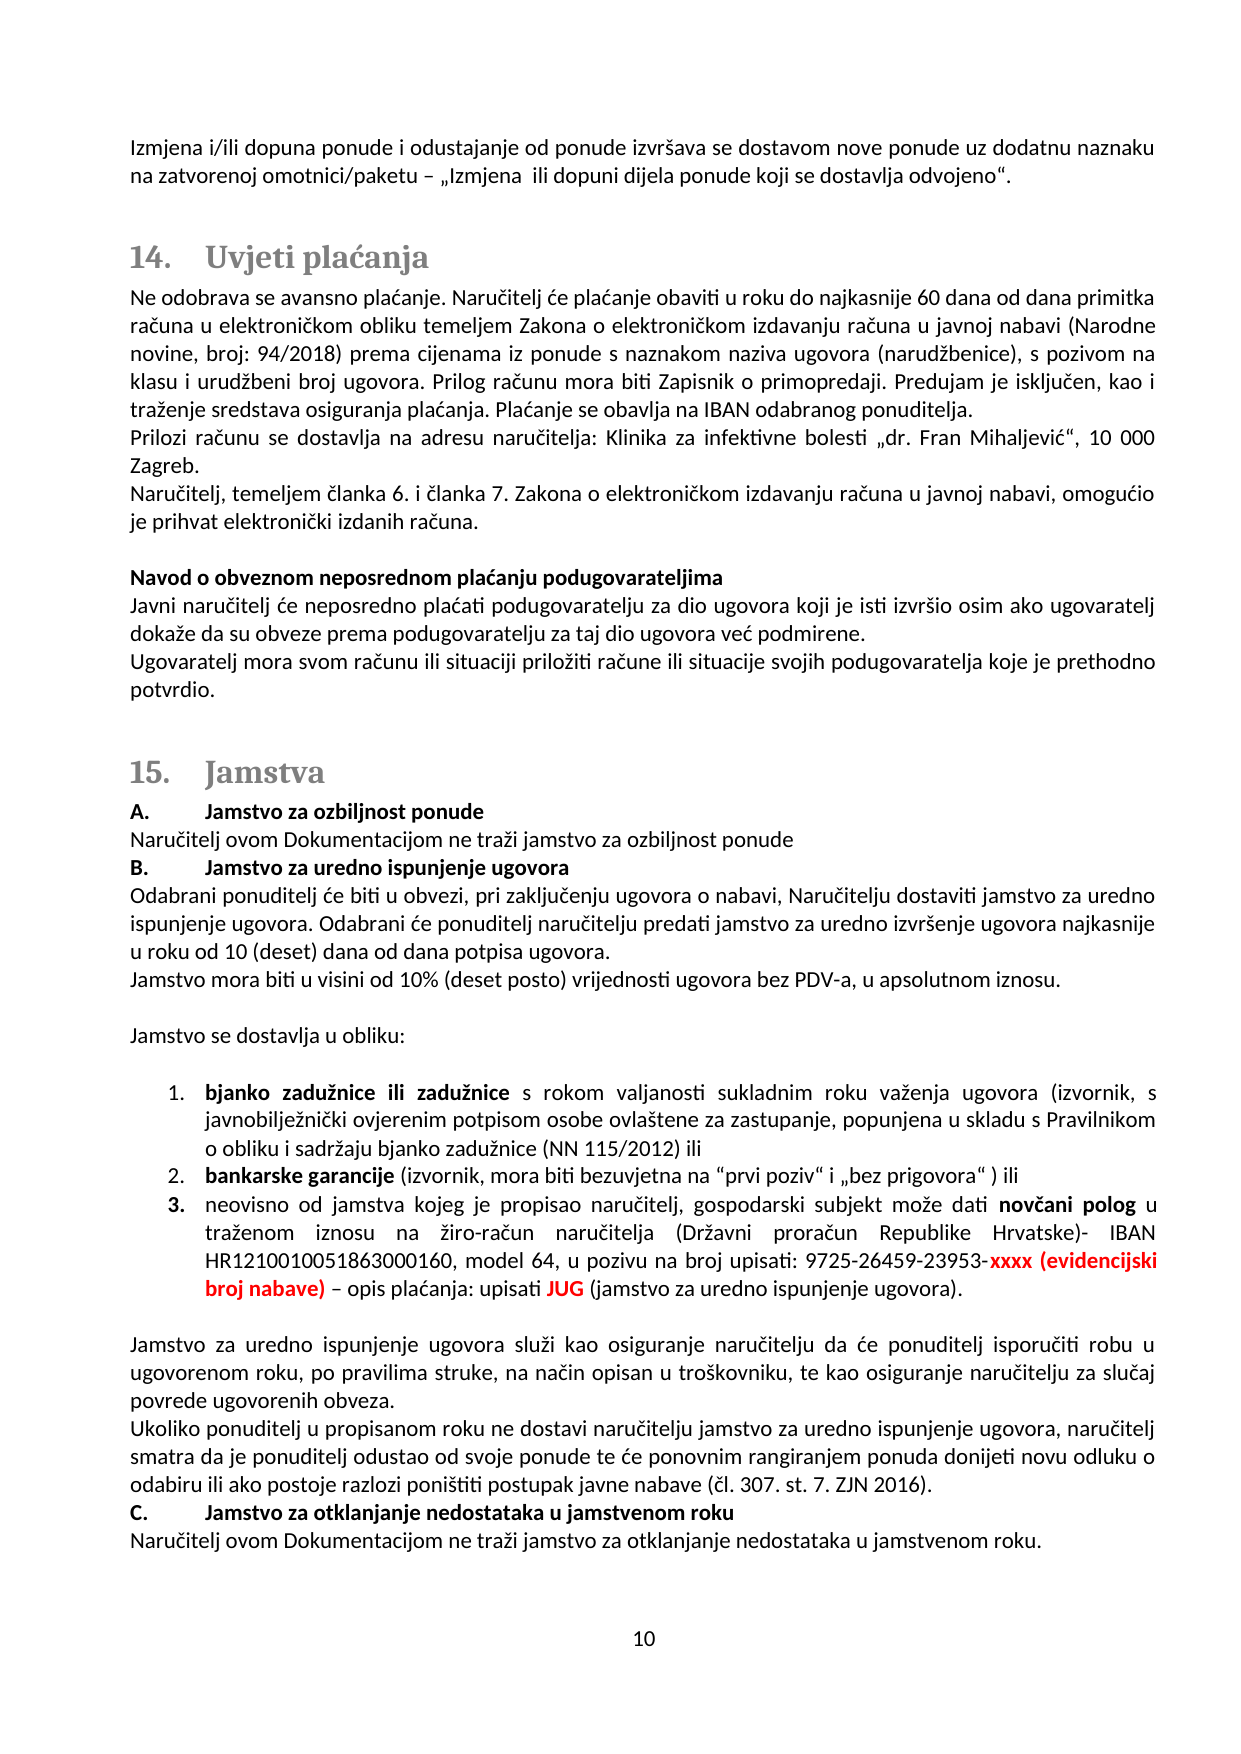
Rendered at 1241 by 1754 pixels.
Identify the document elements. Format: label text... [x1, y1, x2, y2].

text Jamstvo mora biti u visini od 10% (deset posto) vrijednosti ugovora bez PDV-a, u apsolutnom iznosu. [130, 966, 1157, 993]
list neovisno od jamstva kojeg je propisao naručitelj, gospodarski subjekt može dati novčani polog u traženom iznosu na žiro-račun naručitelja (Državni proračun Republike Hrvatske)- IBAN HR1210010051863000160, model 64, u pozivu na broj upisati: 9725-26459-23953-xxxx (evidencijski broj nabave) – opis plaćanja: upisati JUG (jamstvo za uredno ispunjenje ugovora). [167, 1190, 1157, 1302]
text Naručitelj ovom Dokumentacijom ne traži jamstvo za ozbiljnost ponude [130, 825, 1157, 853]
list Jamstvo za ozbiljnost ponude [130, 797, 1157, 825]
list Jamstvo za otklanjanje nedostataka u jamstvenom roku [130, 1498, 1157, 1526]
list bankarske garancije (izvornik, mora biti bezuvjetna na “prvi poziv“ i „bez prigovora“ ) ili [167, 1162, 1157, 1190]
text Naručitelj ovom Dokumentacijom ne traži jamstvo za otklanjanje nedostataka u jamstvenom roku. [130, 1526, 1157, 1554]
text Ugovaratelj mora svom računu ili situaciji priložiti račune ili situacije svojih podugovaratelja koje je prethodno potvrdio. [130, 647, 1157, 703]
text Navod o obveznom neposrednom plaćanju podugovarateljima [130, 563, 1157, 591]
text Izmjena i/ili dopuna ponude i odustajanje od ponude izvršava se dostavom nove ponude uz dodatnu naznaku na zatvorenoj omotnici/paketu – „Izmjena ili dopuni dijela ponude koji se dostavlja odvojeno“. [130, 133, 1157, 189]
list Jamstvo za uredno ispunjenje ugovora [130, 853, 1157, 881]
text Ukoliko ponuditelj u propisanom roku ne dostavi naručitelju jamstvo za uredno ispunjenje ugovora, naručitelj smatra da je ponuditelj odustao od svoje ponude te će ponovnim rangiranjem ponuda donijeti novu odluku o odabiru ili ako postoje razlozi poništiti postupak javne nabave (čl. 307. st. 7. ZJN 2016). [130, 1414, 1157, 1498]
text Odabrani ponuditelj će biti u obvezi, pri zaključenju ugovora o nabavi, Naručitelju dostaviti jamstvo za uredno ispunjenje ugovora. Odabrani će ponuditelj naručitelju predati jamstvo za uredno izvršenje ugovora najkasnije u roku od 10 (deset) dana od dana potpisa ugovora. [130, 881, 1157, 966]
text Jamstva [130, 753, 1157, 792]
text Prilozi računu se dostavlja na adresu naručitelja: Klinika za infektivne bolesti „dr. Fran Mihaljević“, 10 000 Zagreb. [130, 423, 1157, 479]
text Uvjeti plaćanja [130, 239, 1157, 277]
text Naručitelj, temeljem članka 6. i članka 7. Zakona o elektroničkom izdavanju računa u javnoj nabavi, omogućio je prihvat elektronički izdanih računa. [130, 479, 1157, 535]
list bjanko zadužnice ili zadužnice s rokom valjanosti sukladnim roku važenja ugovora (izvornik, s javnobilježnički ovjerenim potpisom osobe ovlaštene za zastupanje, popunjena u skladu s Pravilnikom o obliku i sadržaju bjanko zadužnice (NN 115/2012) ili [167, 1078, 1157, 1162]
text Jamstvo za uredno ispunjenje ugovora služi kao osiguranje naručitelju da će ponuditelj isporučiti robu u ugovorenom roku, po pravilima struke, na način opisan u troškovniku, te kao osiguranje naručitelju za slučaj povrede ugovorenih obveza. [130, 1330, 1157, 1414]
text Jamstvo se dostavlja u obliku: [130, 1022, 1157, 1049]
text Ne odobrava se avansno plaćanje. Naručitelj će plaćanje obaviti u roku do najkasnije 60 dana od dana primitka računa u elektroničkom obliku temeljem Zakona o elektroničkom izdavanju računa u javnoj nabavi (Narodne novine, broj: 94/2018) prema cijenama iz ponude s naznakom naziva ugovora (narudžbenice), s pozivom na klasu i urudžbeni broj ugovora. Prilog računu mora biti Zapisnik o primopredaji. Predujam je isključen, kao i traženje sredstava osiguranja plaćanja. Plaćanje se obavlja na IBAN odabranog ponuditelja. [130, 283, 1157, 423]
text Javni naručitelj će neposredno plaćati podugovaratelju za dio ugovora koji je isti izvršio osim ako ugovaratelj dokaže da su obveze prema podugovaratelju za taj dio ugovora već podmirene. [130, 591, 1157, 647]
